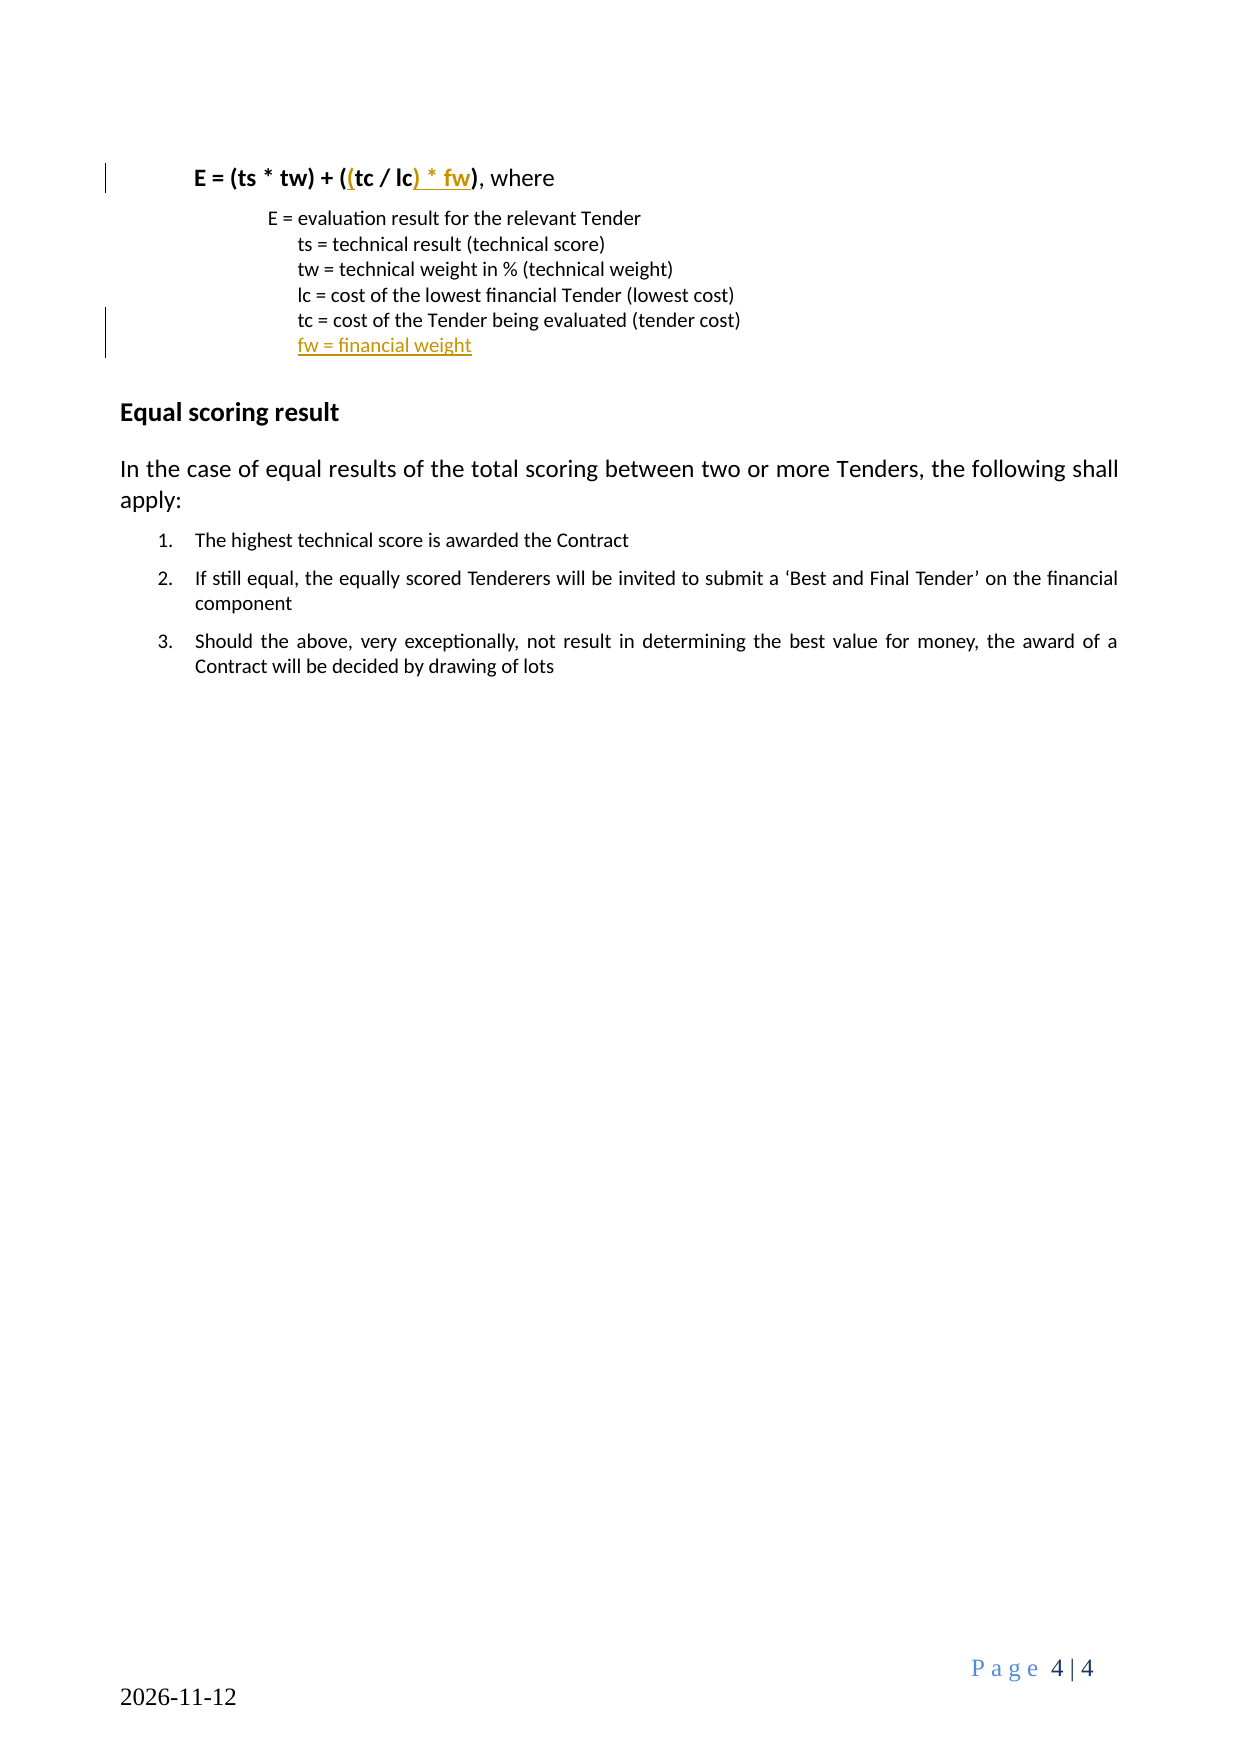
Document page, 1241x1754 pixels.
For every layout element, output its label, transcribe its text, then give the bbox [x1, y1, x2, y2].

text In the case of equal results of the total scoring between two or more Tenders, the following shall apply: [120, 453, 1120, 514]
text lc = cost of the lowest financial Tender (lowest cost) [297, 282, 1120, 307]
text ts = technical result (technical score) [297, 231, 1120, 256]
subtitle Equal scoring result [120, 396, 1120, 428]
list The highest technical score is awarded the Contract [157, 527, 1120, 552]
text tw = technical weight in % (technical weight) [297, 256, 1120, 282]
text E = evaluation result for the relevant Tender [268, 206, 1120, 231]
list If still equal, the equally scored Tenderers will be invited to submit a ‘Best and Final Tender’ on the financial component [157, 565, 1120, 616]
list Should the above, very exceptionally, not result in determining the best value for money, the award of a Contract will be decided by drawing of lots [157, 628, 1120, 679]
text E = (ts * tw) + (tc / lc), where [194, 162, 1120, 193]
text tc = cost of the Tender being evaluated (tender cost) [297, 307, 1120, 333]
